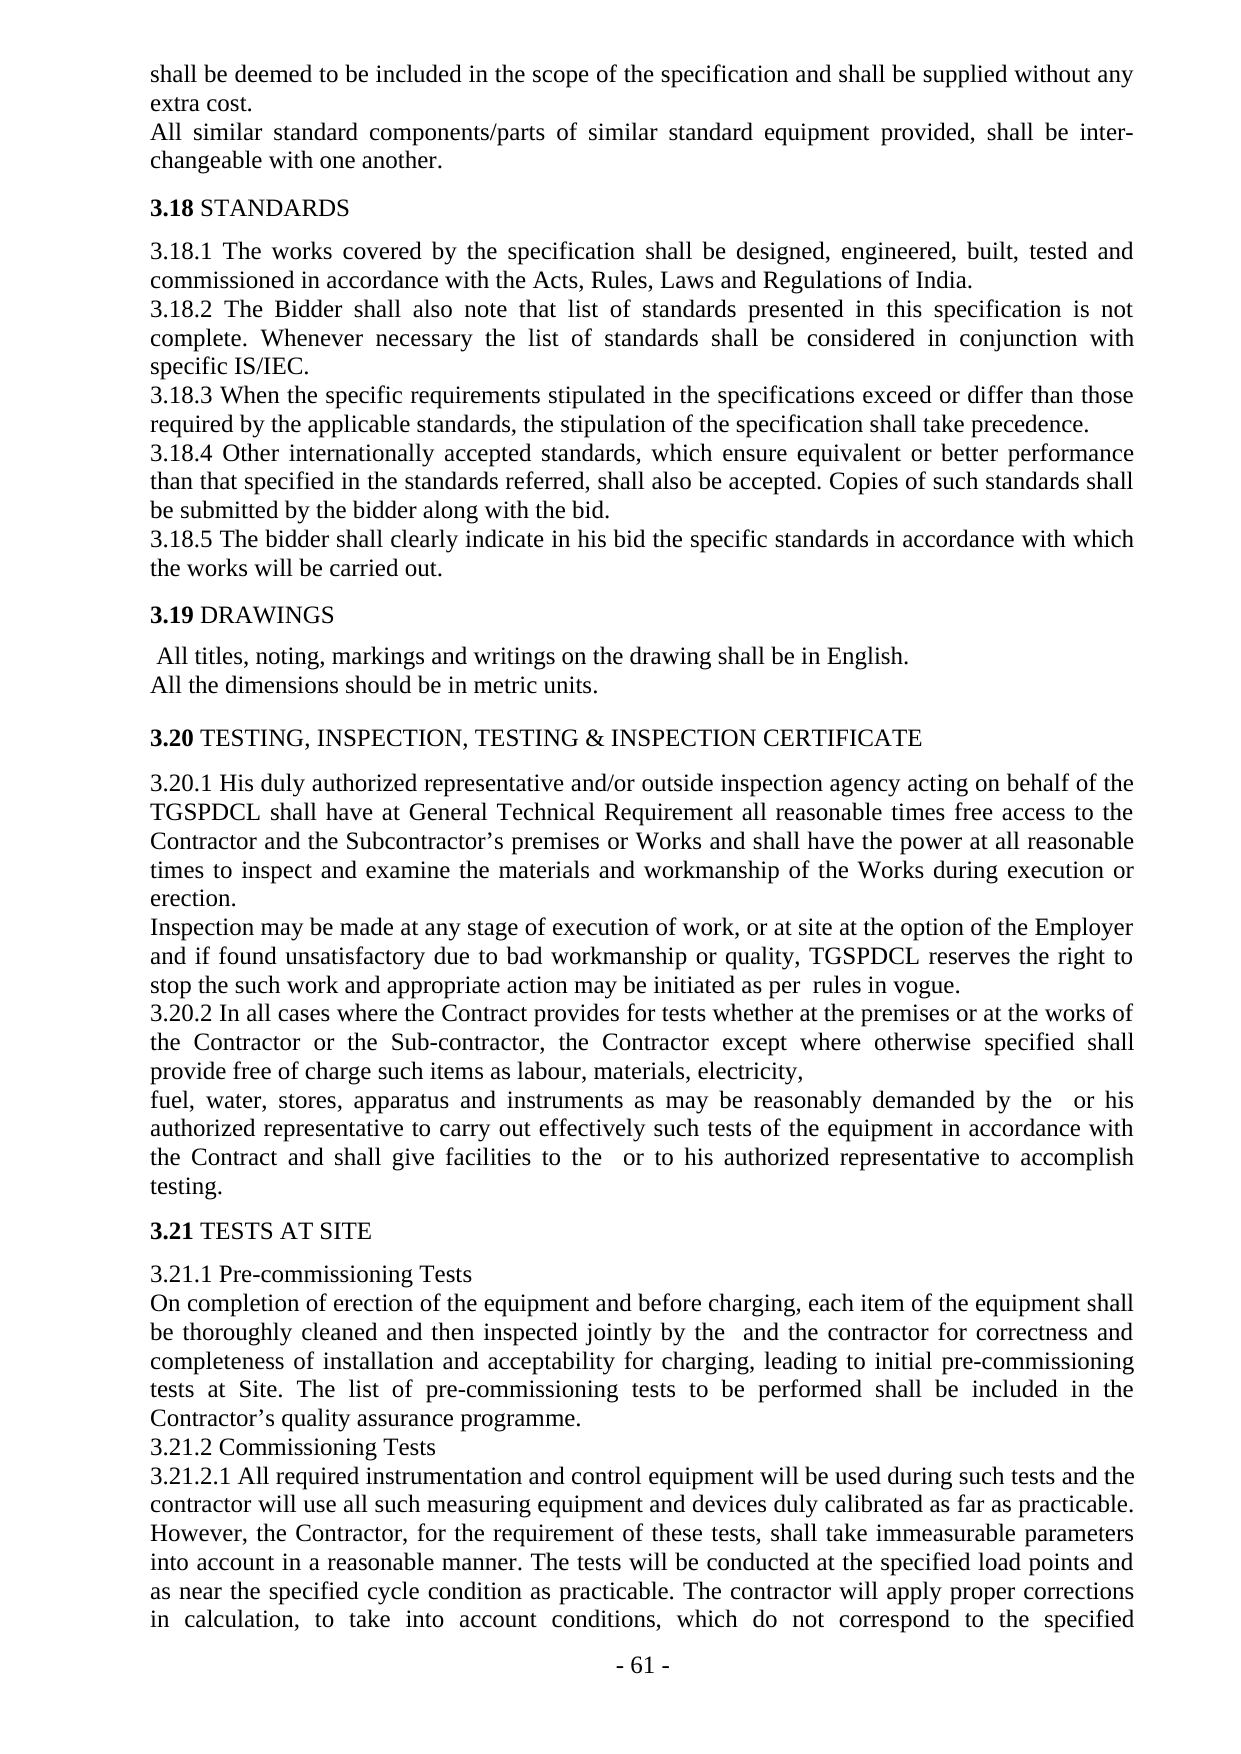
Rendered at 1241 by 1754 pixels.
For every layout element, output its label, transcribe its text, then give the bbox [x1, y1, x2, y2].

text 3.20.1 His duly authorized representative and/or outside inspection agency acting on behalf of the TGSPDCL shall have at General Technical Requirement all reasonable times free access to the Contractor and the Subcontractor’s premises or Works and shall have the power at all reasonable times to inspect and examine the materials and workmanship of the Works during execution or erection. [150, 768, 1135, 912]
text 3.20 TESTING, INSPECTION, TESTING & INSPECTION CERTIFICATE [150, 723, 1135, 752]
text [150, 59, 1135, 117]
text 3.21.1 Pre-commissioning Tests [150, 1259, 1135, 1288]
text 3.18.3 When the specific requirements stipulated in the specifications exceed or differ than those required by the applicable standards, the stipulation of the specification shall take precedence. [150, 380, 1135, 438]
text Inspection may be made at any stage of execution of work, or at site at the option of the Employer and if found unsatisfactory due to bad workmanship or quality, TGSPDCL reserves the right to stop the such work and appropriate action may be initiated as per rules in vogue. [150, 912, 1135, 998]
text 3.21 TESTS AT SITE [150, 1216, 1135, 1245]
text All similar standard components/parts of similar standard equipment provided, shall be inter-changeable with one another. [150, 117, 1135, 174]
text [150, 1461, 1135, 1633]
text 3.19 DRAWINGS [150, 601, 1135, 629]
text 3.18.5 The bidder shall clearly indicate in his bid the specific standards in accordance with which the works will be carried out. [150, 524, 1135, 581]
text fuel, water, stores, apparatus and instruments as may be reasonably demanded by the or his authorized representative to carry out effectively such tests of the equipment in accordance with the Contract and shall give facilities to the or to his authorized representative to accomplish testing. [150, 1085, 1135, 1200]
text All the dimensions should be in metric units. [150, 670, 1135, 699]
text 3.18 STANDARDS [150, 193, 1135, 222]
text 3.20.2 In all cases where the Contract provides for tests whether at the premises or at the works of the Contractor or the Sub-contractor, the Contractor except where otherwise specified shall provide free of charge such items as labour, materials, electricity, [150, 998, 1135, 1085]
text 3.18.2 The Bidder shall also note that list of standards presented in this specification is not complete. Whenever necessary the list of standards shall be considered in conjunction with specific IS/IEC. [150, 294, 1135, 380]
text All titles, noting, markings and writings on the drawing shall be in English. [150, 641, 1135, 670]
text On completion of erection of the equipment and before charging, each item of the equipment shall be thoroughly cleaned and then inspected jointly by the and the contractor for correctness and completeness of installation and acceptability for charging, leading to initial pre-commissioning tests at Site. The list of pre-commissioning tests to be performed shall be included in the Contractor’s quality assurance programme. [150, 1288, 1135, 1432]
text 3.21.2 Commissioning Tests [150, 1432, 1135, 1461]
text 3.18.1 The works covered by the specification shall be designed, engineered, built, tested and commissioned in accordance with the Acts, Rules, Laws and Regulations of India. [150, 236, 1135, 294]
text 3.18.4 Other internationally accepted standards, which ensure equivalent or better performance than that specified in the standards referred, shall also be accepted. Copies of such standards shall be submitted by the bidder along with the bid. [150, 438, 1135, 524]
